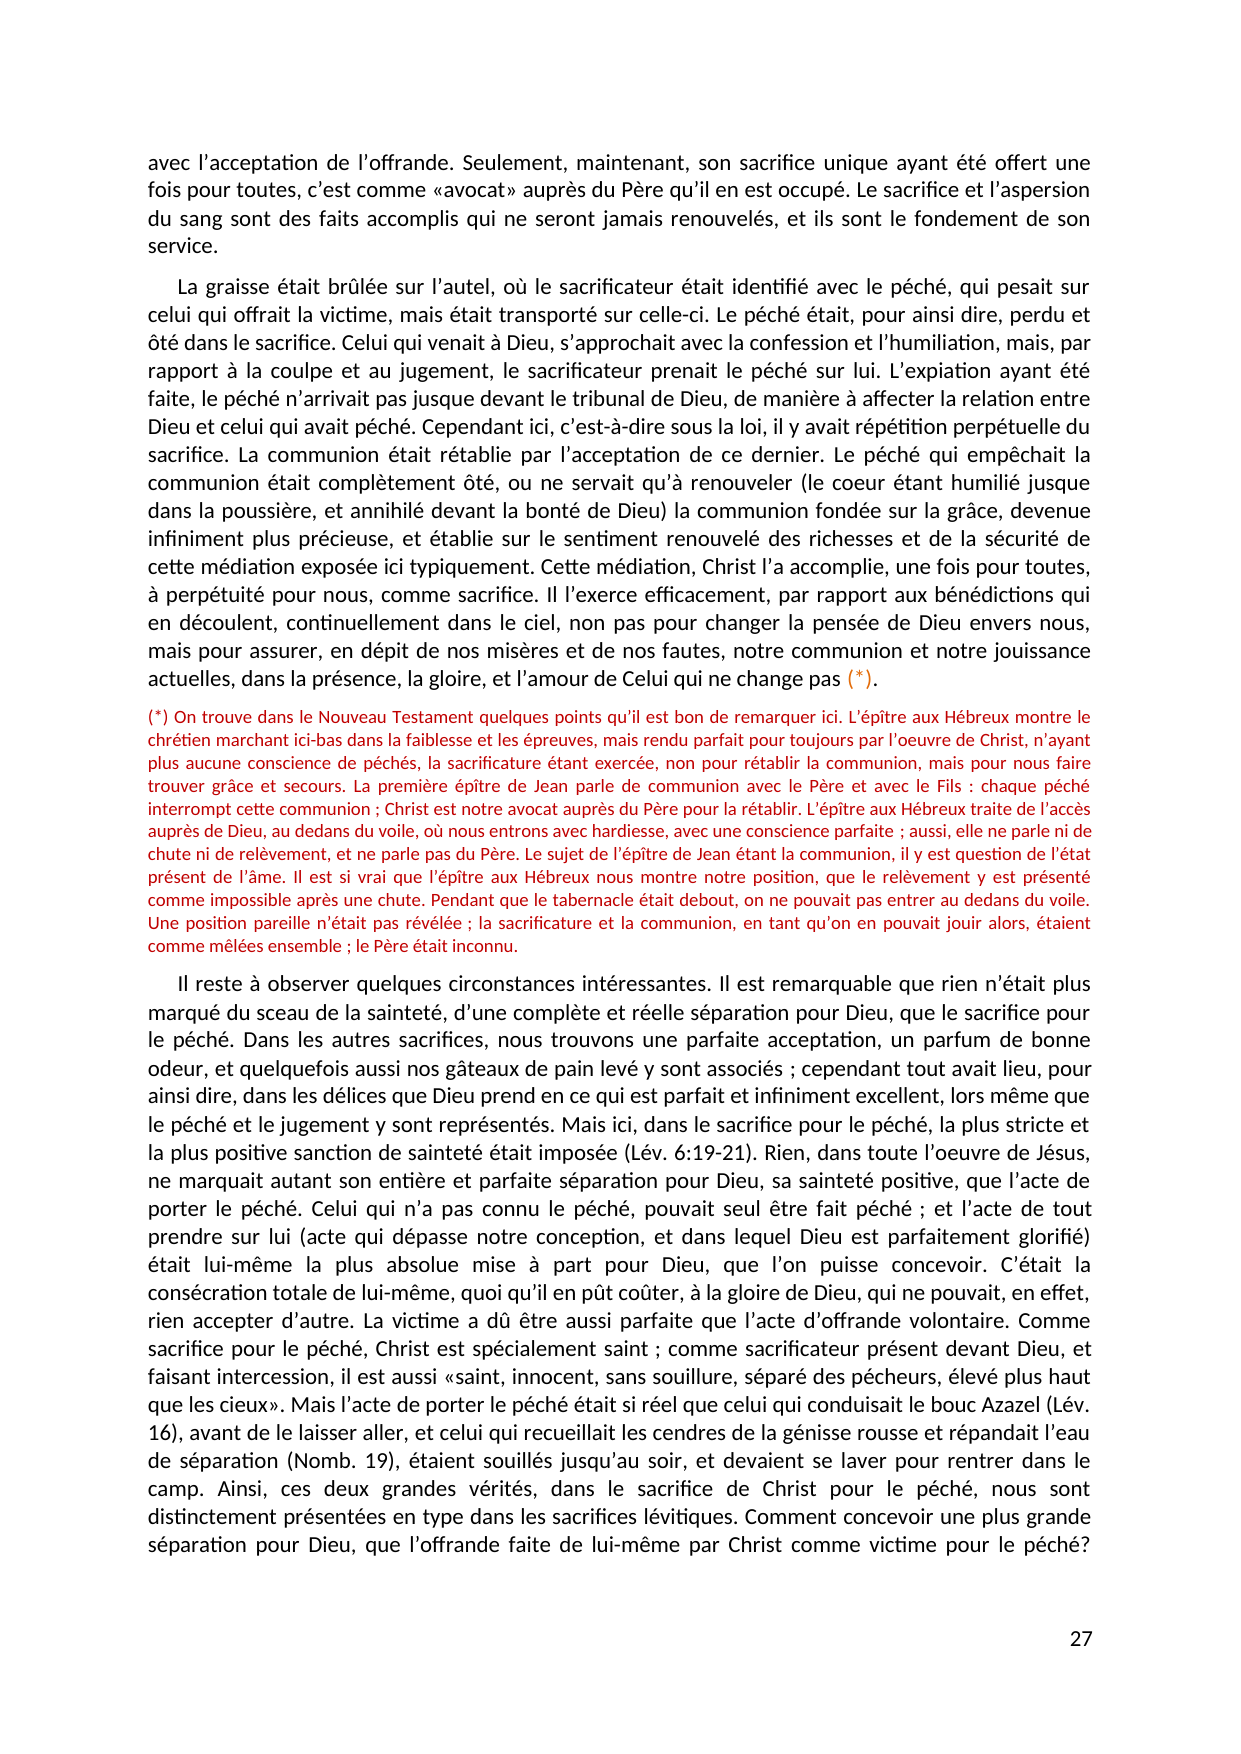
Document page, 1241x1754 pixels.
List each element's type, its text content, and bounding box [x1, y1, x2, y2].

text La graisse était brûlée sur l’autel, où le sacrificateur était identifié avec le péché, qui pesait sur celui qui offrait la victime, mais était transporté sur celle-ci. Le péché était, pour ainsi dire, perdu et ôté dans le sacrifice. Celui qui venait à Dieu, s’approchait avec la confession et l’humiliation, mais, par rapport à la coulpe et au jugement, le sacrificateur prenait le péché sur lui. L’expiation ayant été faite, le péché n’arrivait pas jusque devant le tribunal de Dieu, de manière à affecter la relation entre Dieu et celui qui avait péché. Cependant ici, c’est-à-dire sous la loi, il y avait répétition perpétuelle du sacrifice. La communion était rétablie par l’acceptation de ce dernier. Le péché qui empêchait la communion était complètement ôté, ou ne servait qu’à renouveler (le coeur étant humilié jusque dans la poussière, et annihilé devant la bonté de Dieu) la communion fondée sur la grâce, devenue infiniment plus précieuse, et établie sur le sentiment renouvelé des richesses et de la sécurité de cette médiation exposée ici typiquement. Cette médiation, Christ l’a accomplie, une fois pour toutes, à perpétuité pour nous, comme sacrifice. Il l’exerce efficacement, par rapport aux bénédictions qui en découlent, continuellement dans le ciel, non pas pour changer la pensée de Dieu envers nous, mais pour assurer, en dépit de nos misères et de nos fautes, notre communion et notre jouissance actuelles, dans la présence, la gloire, et l’amour de Celui qui ne change pas (*). [148, 272, 1093, 692]
text (*) On trouve dans le Nouveau Testament quelques points qu’il est bon de remarquer ici. L’épître aux Hébreux montre le chrétien marchant ici-bas dans la faiblesse et les épreuves, mais rendu parfait pour toujours par l’oeuvre de Christ, n’ayant plus aucune conscience de péchés, la sacrificature étant exercée, non pour rétablir la communion, mais pour nous faire trouver grâce et secours. La première épître de Jean parle de communion avec le Père et avec le Fils : chaque péché interrompt cette communion ; Christ est notre avocat auprès du Père pour la rétablir. L’épître aux Hébreux traite de l’accès auprès de Dieu, au dedans du voile, où nous entrons avec hardiesse, avec une conscience parfaite ; aussi, elle ne parle ni de chute ni de relèvement, et ne parle pas du Père. Le sujet de l’épître de Jean étant la communion, il y est question de l’état présent de l’âme. Il est si vrai que l’épître aux Hébreux nous montre notre position, que le relèvement y est présenté comme impossible après une chute. Pendant que le tabernacle était debout, on ne pouvait pas entrer au dedans du voile. Une position pareille n’était pas révélée ; la sacrificature et la communion, en tant qu’on en pouvait jouir alors, étaient comme mêlées ensemble ; le Père était inconnu. [148, 705, 1093, 957]
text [148, 969, 1093, 1558]
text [148, 148, 1093, 260]
